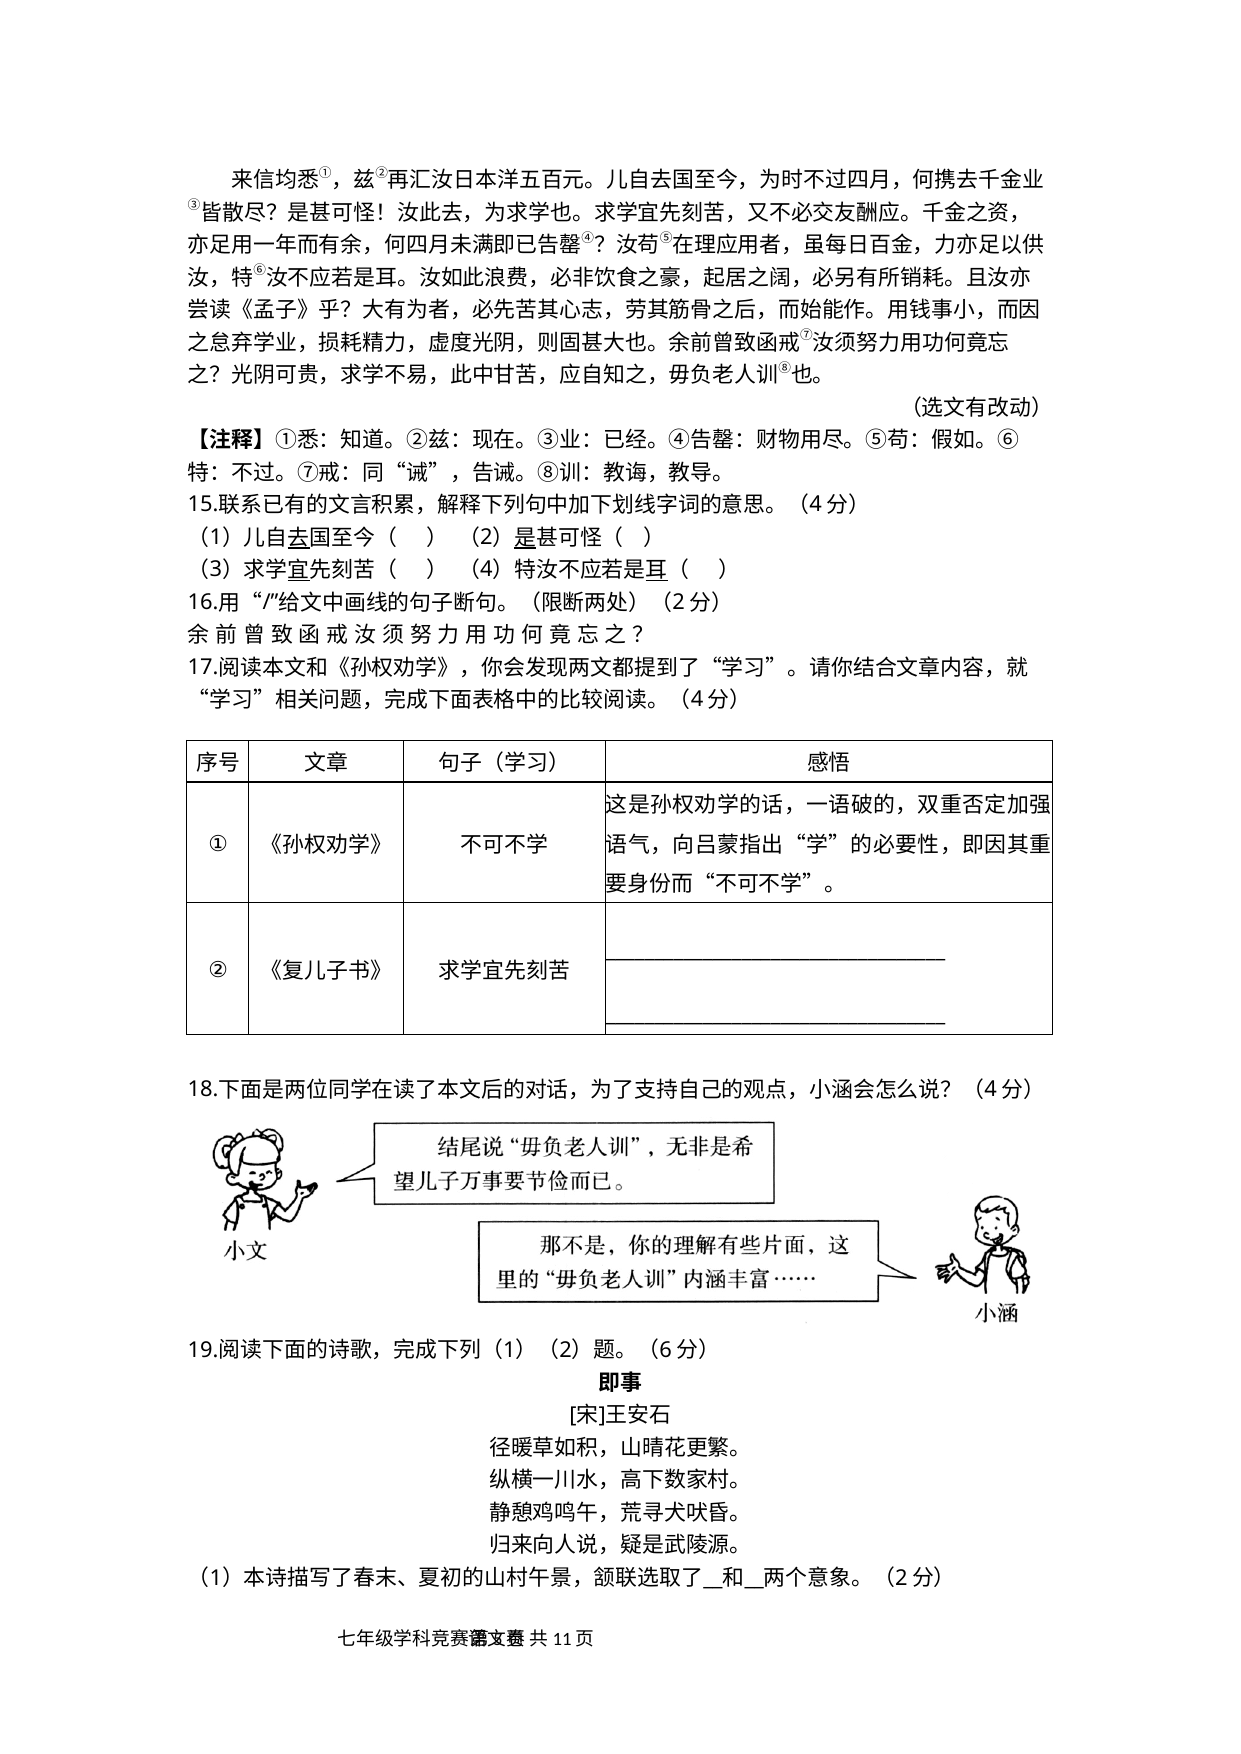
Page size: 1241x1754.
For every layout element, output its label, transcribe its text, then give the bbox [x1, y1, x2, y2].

table_cell ___________________________________ ___________________________________ [606, 903, 1052, 1033]
text （选文有改动） [187, 389, 1053, 422]
list 15.联系已有的文言积累，解释下列句中加下划线字词的意思。（4分） [187, 487, 1053, 519]
table_header 文章 [249, 741, 403, 781]
table_cell ② [187, 903, 248, 1033]
text 径暖草如积，山晴花更繁。 [187, 1429, 1053, 1462]
text 即事 [187, 1364, 1053, 1397]
table_header 句子（学习） [404, 741, 605, 781]
text 来信均悉①，兹②再汇汝日本洋五百元。儿自去国至今，为时不过四月，何携去千金业③皆散尽？是甚可怪！汝此去，为求学也。求学宜先刻苦，又不必交友酬应。千金之资，亦足用一年而有余，何四月未满即已告罄④？汝苟⑤在理应用者，虽每日百金，力亦足以供汝，特⑥汝不应若是耳。汝如此浪费，必非饮食之豪，起居之阔，必另有所销耗。且汝亦尝读《孟子》乎？大有为者，必先苦其心志，劳其筋骨之后，而始能作。用钱事小，而因之怠弃学业，损耗精力，虚度光阴，则固甚大也。余前曾致函戒⑦汝须努力用功何竟忘之？光阴可贵，求学不易，此中甘苦，应自知之，毋负老人训⑧也。 [187, 162, 1053, 389]
list 16.用“/”给文中画线的句子断句。（限断两处）（2分） [187, 584, 1053, 617]
text 【注释】①悉：知道。②兹：现在。③业：已经。④告罄：财物用尽。⑤苟：假如。⑥特：不过。⑦戒：同“诫”，告诫。⑧训：教诲，教导。 [187, 422, 1053, 487]
text 纵横一川水，高下数家村。 [187, 1462, 1053, 1494]
table_cell 《复儿子书》 [249, 903, 403, 1033]
text 静憩鸡鸣午，荒寻犬吠昏。 [187, 1494, 1053, 1527]
table_header 序号 [187, 741, 248, 781]
table_header 感悟 [606, 741, 1052, 781]
table_cell 这是孙权劝学的话，一语破的，双重否定加强语气，向吕蒙指出“学”的必要性，即因其重要身份而“不可不学”。 [606, 783, 1052, 902]
list 17.阅读本文和《孙权劝学》，你会发现两文都提到了“学习”。请你结合文章内容，就“学习”相关问题，完成下面表格中的比较阅读。（4分） [187, 649, 1053, 714]
text （3）求学宜先刻苦（ ） （4）特汝不应若是耳（ ） [187, 552, 1053, 584]
table_cell 不可不学 [404, 783, 605, 902]
text （1）儿自去国至今（ ） （2）是甚可怪（ ） [187, 519, 1053, 552]
text 归来向人说，疑是武陵源。 [187, 1527, 1053, 1559]
list 本诗描写了春末、夏初的山村午景，颔联选取了__和__两个意象。（2分） [187, 1559, 1053, 1592]
picture [207, 1117, 1035, 1328]
list 18.下面是两位同学在读了本文后的对话，为了支持自己的观点，小涵会怎么说？（4分） [187, 1072, 1053, 1104]
table_cell 求学宜先刻苦 [404, 903, 605, 1033]
table_cell 《孙权劝学》 [249, 783, 403, 902]
text 余前曾致函戒汝须努力用功何竟忘之？ [187, 617, 1053, 649]
text [宋]王安石 [187, 1397, 1053, 1429]
table_cell ① [187, 783, 248, 902]
